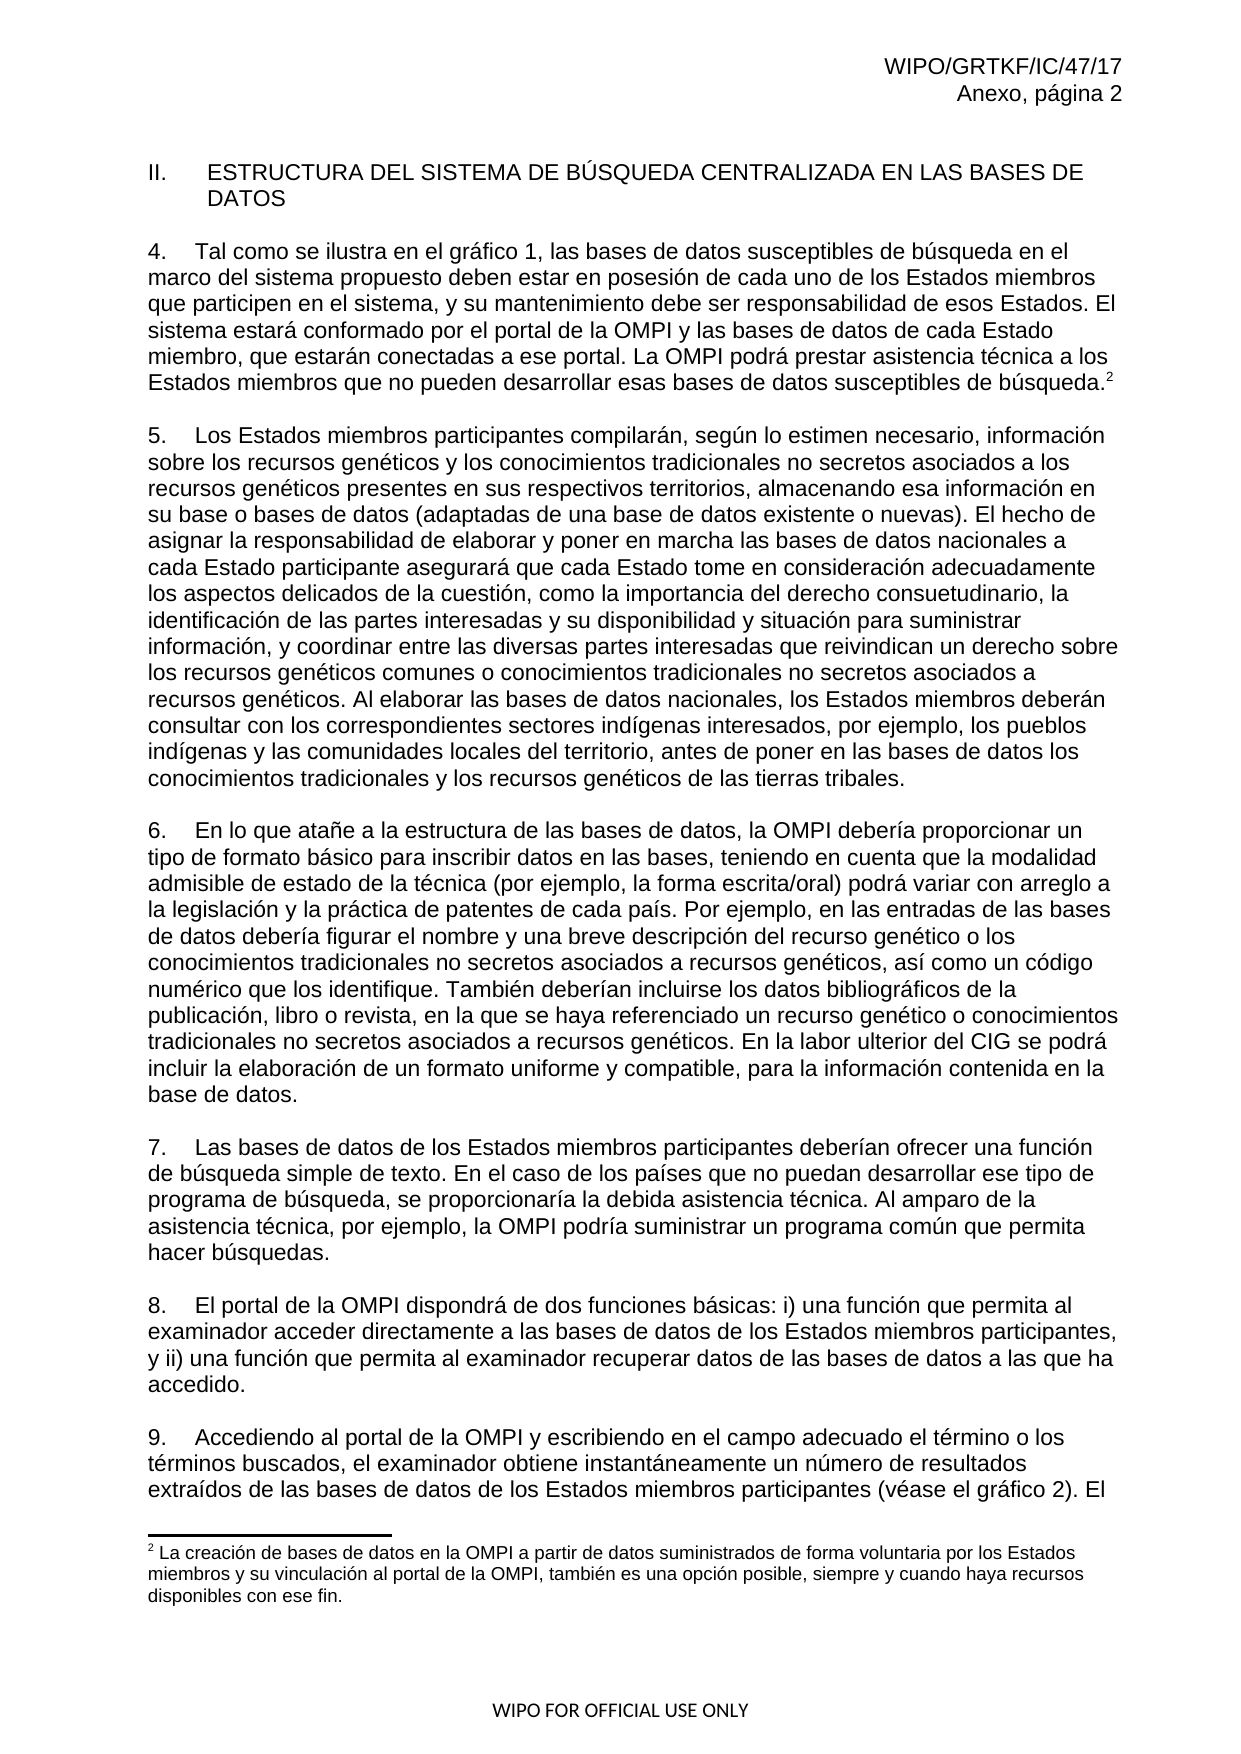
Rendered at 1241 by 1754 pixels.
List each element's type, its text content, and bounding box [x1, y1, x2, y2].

list ESTRUCTURA DEL SISTEMA DE BÚSQUEDA CENTRALIZADA EN LAS BASES DE DATOS [148, 158, 1122, 211]
list Las bases de datos de los Estados miembros participantes deberían ofrecer una función de búsqueda simple de texto. En el caso de los países que no puedan desarrollar ese tipo de programa de búsqueda, se proporcionaría la debida asistencia técnica. Al amparo de la asistencia técnica, por ejemplo, la OMPI podría suministrar un programa común que permita hacer búsquedas. [148, 1134, 1122, 1265]
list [148, 1423, 1122, 1503]
list En lo que atañe a la estructura de las bases de datos, la OMPI debería proporcionar un tipo de formato básico para inscribir datos en las bases, teniendo en cuenta que la modalidad admisible de estado de la técnica (por ejemplo, la forma escrita/oral) podrá variar con arreglo a la legislación y la práctica de patentes de cada país. Por ejemplo, en las entradas de las bases de datos debería figurar el nombre y una breve descripción del recurso genético o los conocimientos tradicionales no secretos asociados a recursos genéticos, así como un código numérico que los identifique. También deberían incluirse los datos bibliográficos de la publicación, libro o revista, en la que se haya referenciado un recurso genético o conocimientos tradicionales no secretos asociados a recursos genéticos. En la labor ulterior del CIG se podrá incluir la elaboración de un formato uniforme y compatible, para la información contenida en la base de datos. [148, 817, 1122, 1107]
list Los Estados miembros participantes compilarán, según lo estimen necesario, información sobre los recursos genéticos y los conocimientos tradicionales no secretos asociados a los recursos genéticos presentes en sus respectivos territorios, almacenando esa información en su base o bases de datos (adaptadas de una base de datos existente o nuevas). El hecho de asignar la responsabilidad de elaborar y poner en marcha las bases de datos nacionales a cada Estado participante asegurará que cada Estado tome en consideración adecuadamente los aspectos delicados de la cuestión, como la importancia del derecho consuetudinario, la identificación de las partes interesadas y su disponibilidad y situación para suministrar información, y coordinar entre las diversas partes interesadas que reivindican un derecho sobre los recursos genéticos comunes o conocimientos tradicionales no secretos asociados a recursos genéticos. Al elaborar las bases de datos nacionales, los Estados miembros deberán consultar con los correspondientes sectores indígenas interesados, por ejemplo, los pueblos indígenas y las comunidades locales del territorio, antes de poner en las bases de datos los conocimientos tradicionales y los recursos genéticos de las tierras tribales. [148, 422, 1122, 791]
list El portal de la OMPI dispondrá de dos funciones básicas: i) una función que permita al examinador acceder directamente a las bases de datos de los Estados miembros participantes, y ii) una función que permita al examinador recuperar datos de las bases de datos a las que ha accedido. [148, 1292, 1122, 1397]
list Tal como se ilustra en el gráfico 1, las bases de datos susceptibles de búsqueda en el marco del sistema propuesto deben estar en posesión de cada uno de los Estados miembros que participen en el sistema, y su mantenimiento debe ser responsabilidad de esos Estados. El sistema estará conformado por el portal de la OMPI y las bases de datos de cada Estado miembro, que estarán conectadas a ese portal. La OMPI podrá prestar asistencia técnica a los Estados miembros que no pueden desarrollar esas bases de datos susceptibles de búsqueda. [148, 238, 1122, 396]
